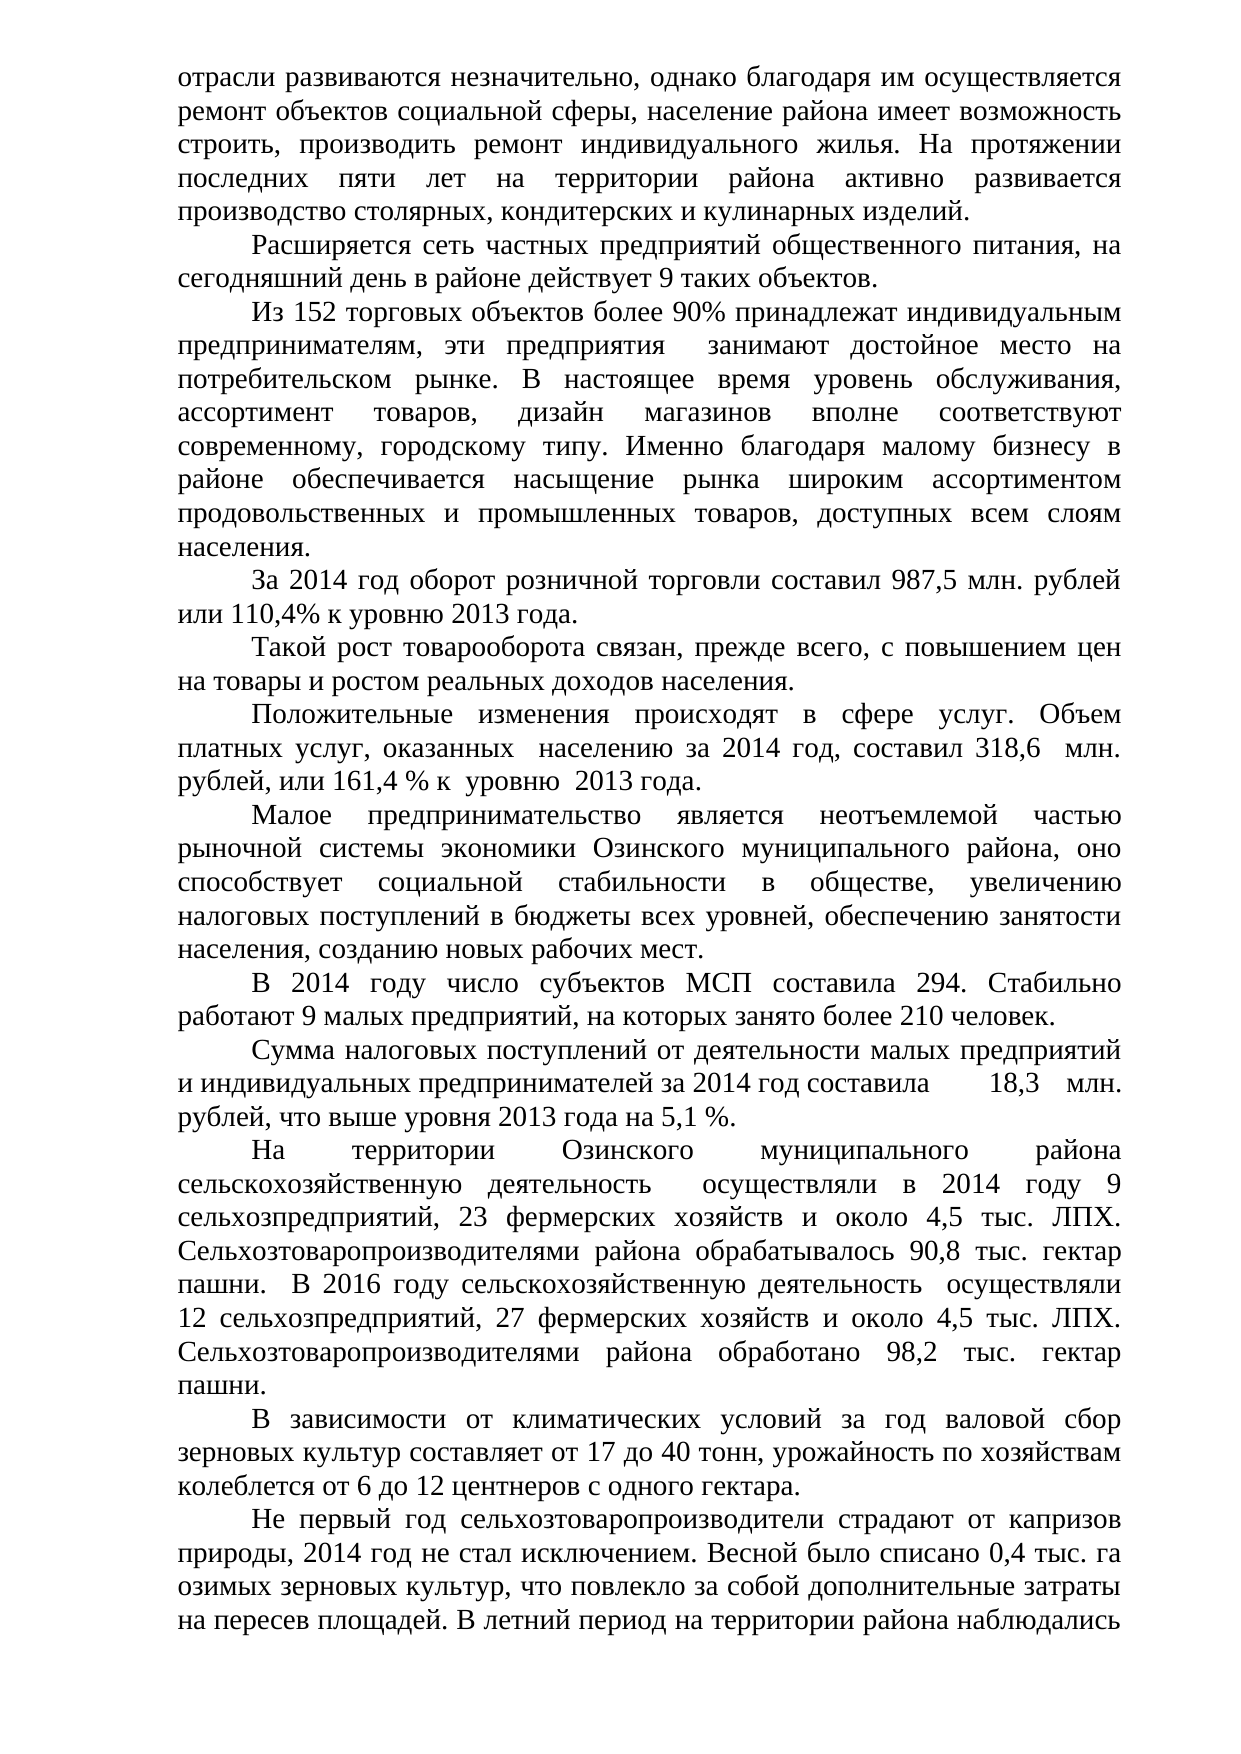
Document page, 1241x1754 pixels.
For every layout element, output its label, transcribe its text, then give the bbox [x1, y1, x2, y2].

text На территории Озинского муниципального района сельскохозяйственную деятельность осуществляли в 2014 году 9 сельхозпредприятий, 23 фермерских хозяйств и около 4,5 тыс. ЛПХ. Сельхозтоваропроизводителями района обрабатывалось 90,8 тыс. гектар пашни. В 2016 году сельскохозяйственную деятельность осуществляли 12 сельхозпредприятий, 27 фермерских хозяйств и около 4,5 тыс. ЛПХ. Сельхозтоваропроизводителями района обработано 98,2 тыс. гектар пашни. [177, 1132, 1122, 1401]
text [177, 1501, 1122, 1636]
text Сумма налоговых поступлений от деятельности малых предприятий и индивидуальных предпринимателей за 2014 год составила 18,3 млн. рублей, что выше уровня 2013 года на 5,1 %. [177, 1032, 1122, 1132]
text Такой рост товарооборота связан, прежде всего, с повышением цен на товары и ростом реальных доходов населения. [177, 629, 1122, 696]
text Расширяется сеть частных предприятий общественного питания, на сегодняшний день в районе действует 9 таких объектов. [177, 227, 1122, 294]
text Положительные изменения происходят в сфере услуг. Объем платных услуг, оказанных населению за 2014 год, составил 318,6 млн. рублей, или 161,4 % к уровню 2013 года. [177, 696, 1122, 797]
text В зависимости от климатических условий за год валовой сбор зерновых культур составляет от 17 до 40 тонн, урожайность по хозяйствам колеблется от 6 до 12 центнеров с одного гектара. [177, 1401, 1122, 1501]
text В 2014 году число субъектов МСП составила 294. Стабильно работают 9 малых предприятий, на которых занято более 210 человек. [177, 965, 1122, 1032]
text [177, 59, 1122, 227]
text Из 152 торговых объектов более 90% принадлежат индивидуальным предпринимателям, эти предприятия занимают достойное место на потребительском рынке. В настоящее время уровень обслуживания, ассортимент товаров, дизайн магазинов вполне соответствуют современному, городскому типу. Именно благодаря малому бизнесу в районе обеспечивается насыщение рынка широким ассортиментом продовольственных и промышленных товаров, доступных всем слоям населения. [177, 294, 1122, 562]
text За 2014 год оборот розничной торговли составил 987,5 млн. рублей или 110,4% к уровню 2013 года. [177, 562, 1122, 629]
text Малое предпринимательство является неотъемлемой частью рыночной системы экономики Озинского муниципального района, оно способствует социальной стабильности в обществе, увеличению налоговых поступлений в бюджеты всех уровней, обеспечению занятости населения, созданию новых рабочих мест. [177, 797, 1122, 965]
